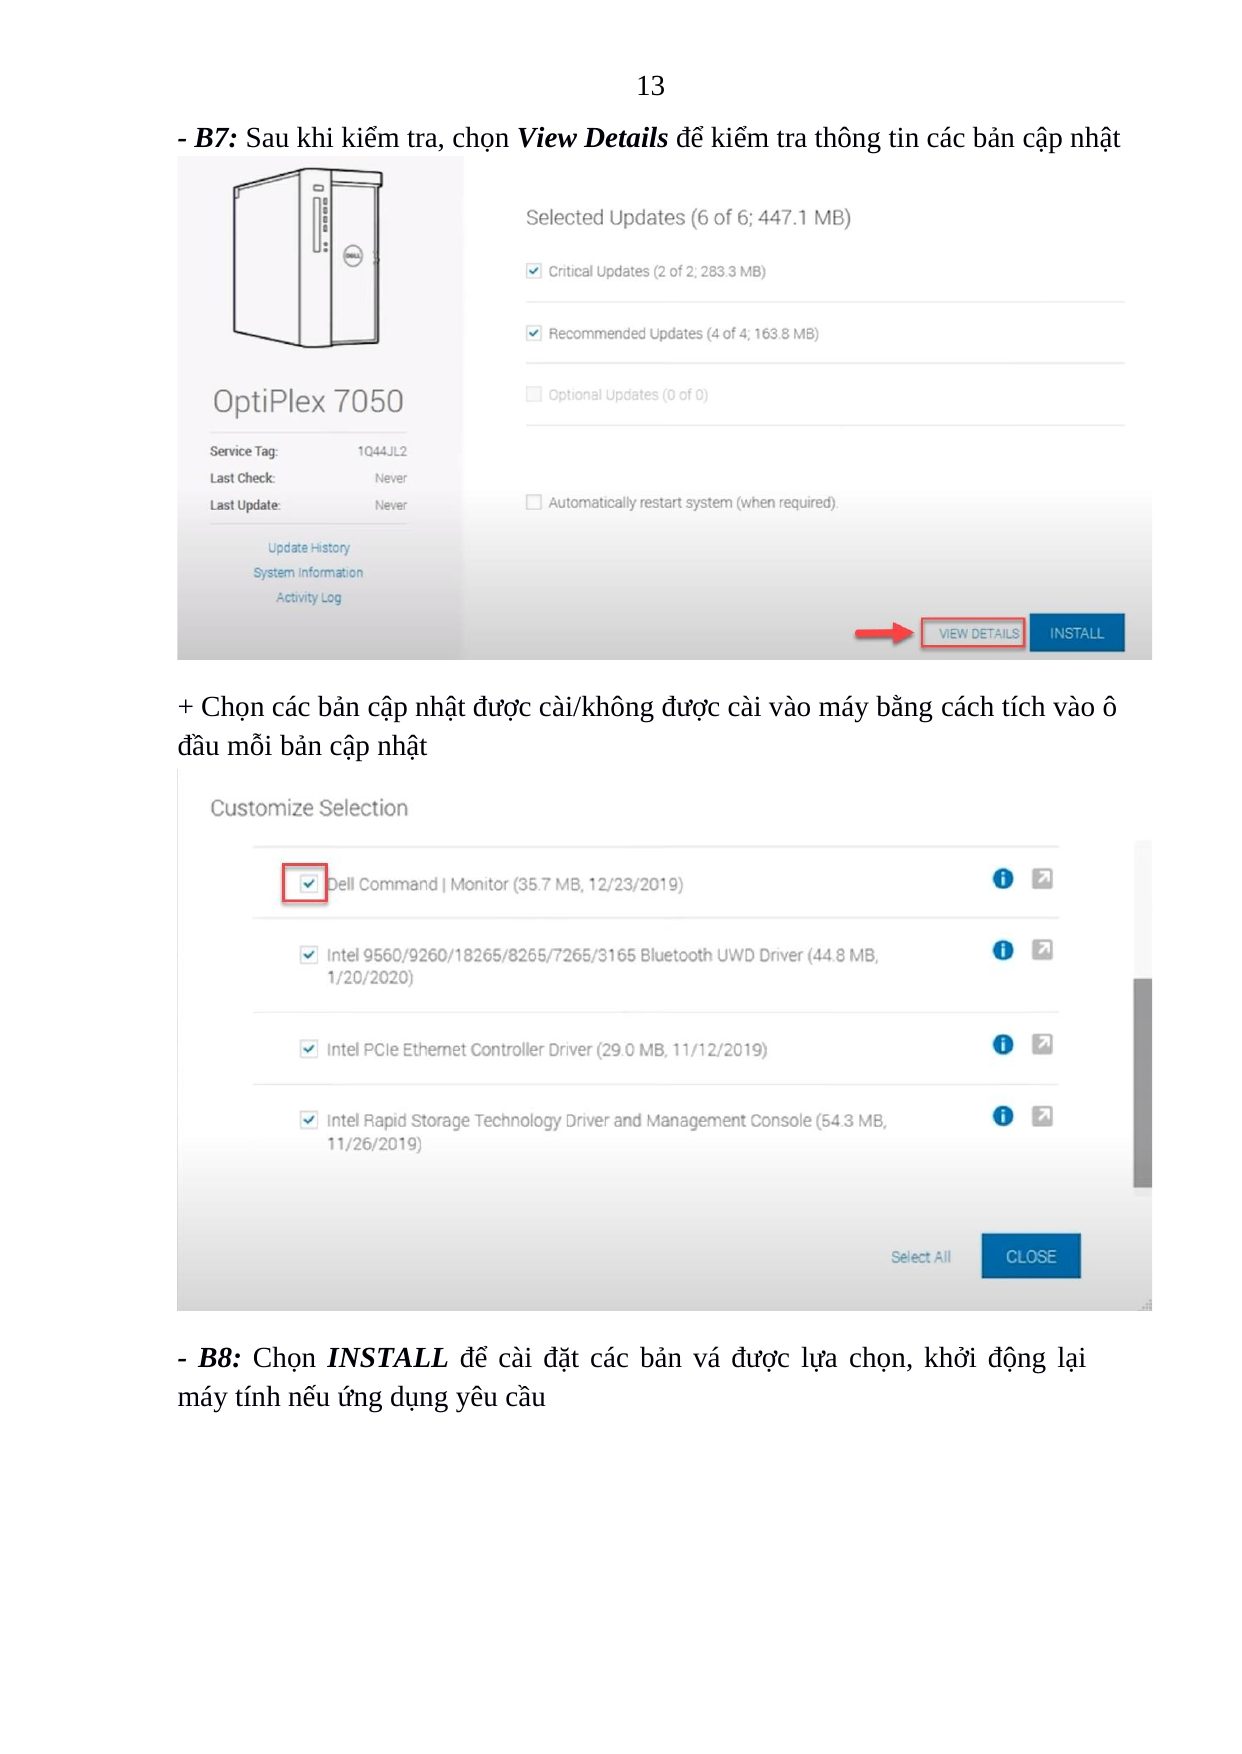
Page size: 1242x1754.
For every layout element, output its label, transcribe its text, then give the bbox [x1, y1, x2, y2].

text đầu mỗi bản cập nhật [177, 728, 1123, 762]
text + Chọn các bản cập nhật được cài/không được cài vào máy bằng cách tích vào ô [177, 689, 1123, 723]
picture [177, 769, 1153, 1311]
text - B8: Chọn INSTALL để cài đặt các bản vá được lựa chọn, khởi động lại máy tính nếu ứng dụng yêu cầu [177, 1340, 1086, 1412]
text - B7: Sau khi kiểm tra, chọn View Details để kiểm tra thông tin các bản cập nhật [177, 121, 1123, 154]
picture [177, 156, 1153, 660]
